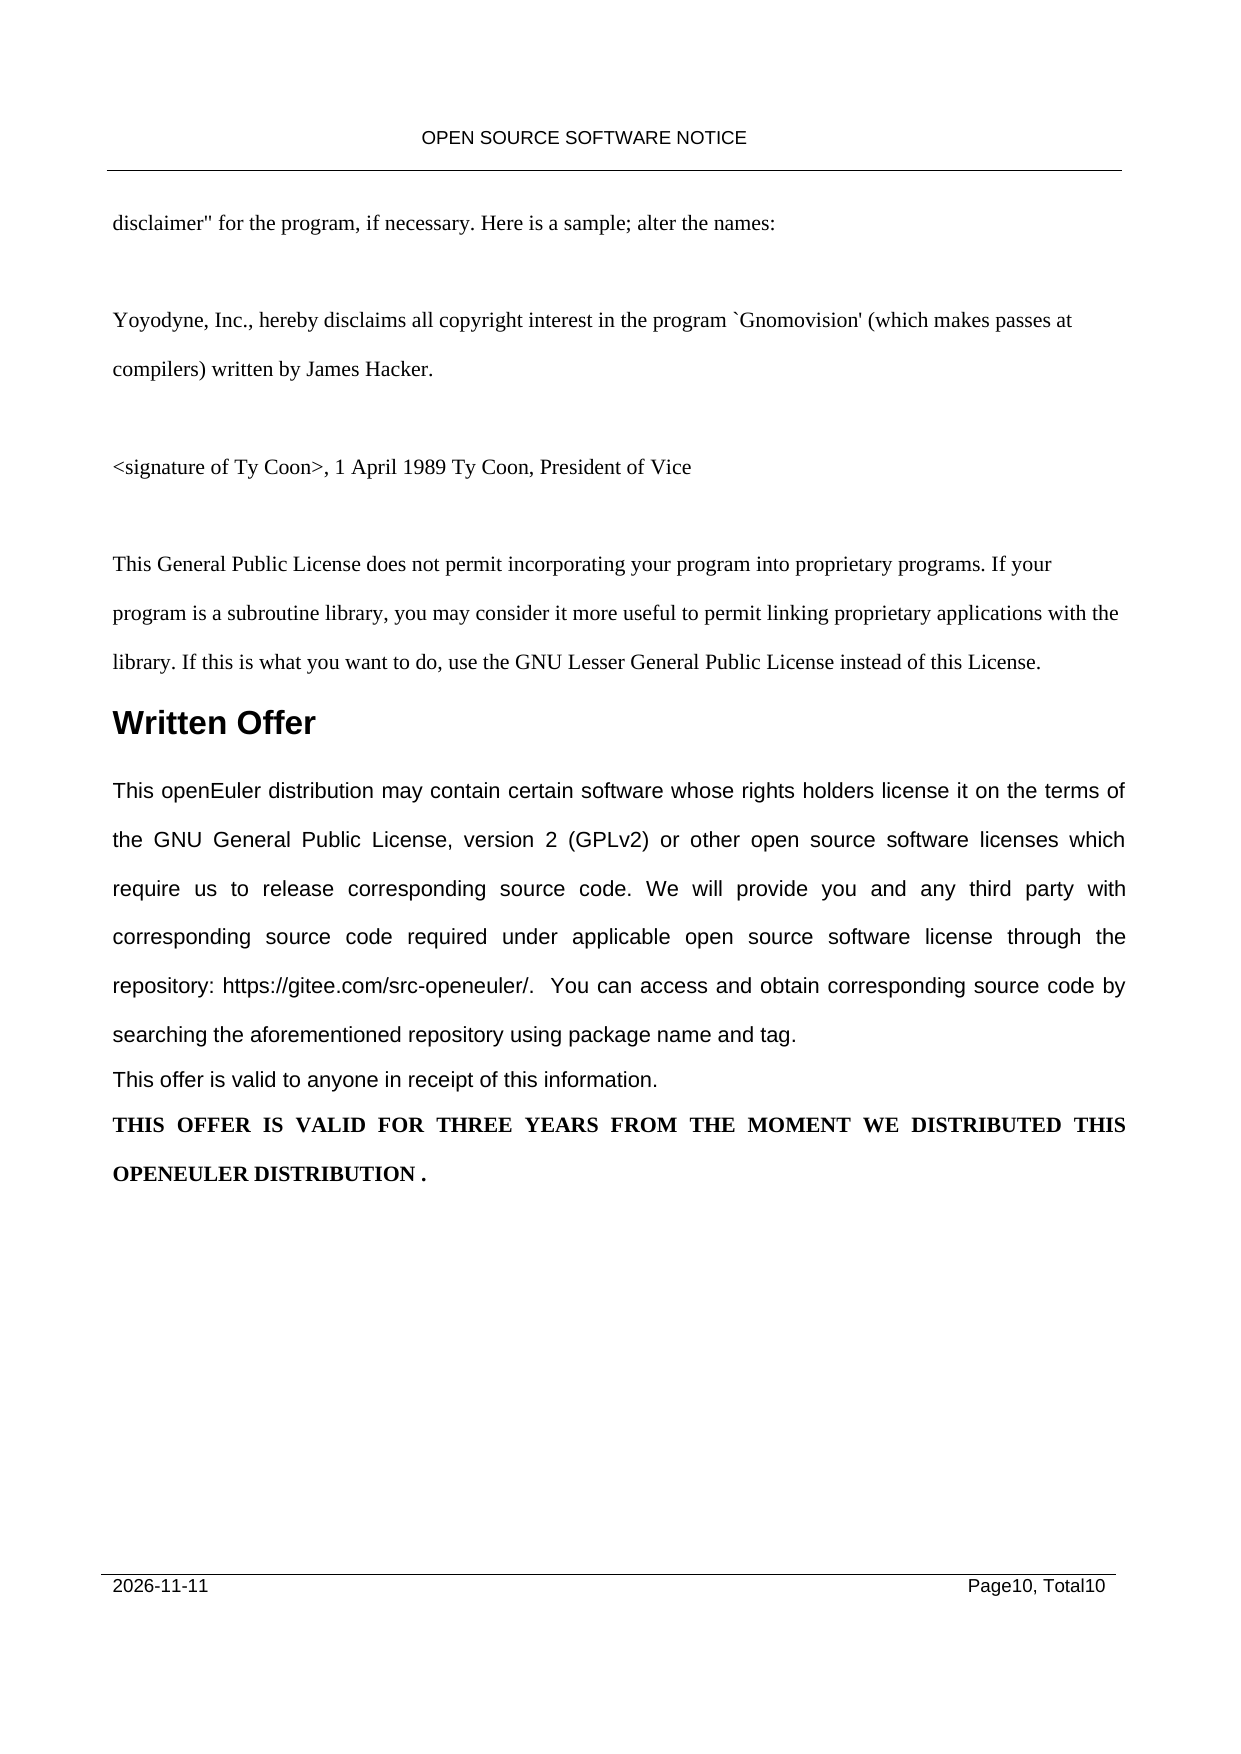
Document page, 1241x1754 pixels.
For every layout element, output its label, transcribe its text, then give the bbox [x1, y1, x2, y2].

text This openEuler distribution may contain certain software whose rights holders license it on the terms of the GNU General Public License, version 2 (GPLv2) or other open source software licenses which require us to release corresponding source code. We will provide you and any third party with corresponding source code required under applicable open source software license through the repository: https://gitee.com/src-openeuler/. You can access and obtain corresponding source code by searching the aforementioned repository using package name and tag. [112, 774, 1128, 1051]
text This offer is valid to anyone in receipt of this information. [112, 1063, 1128, 1096]
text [112, 206, 1128, 678]
text Written Offer [112, 690, 1128, 755]
text THIS OFFER IS VALID FOR THREE YEARS FROM THE MOMENT WE DISTRIBUTED THIS OPENEULER DISTRIBUTION . [112, 1108, 1128, 1189]
